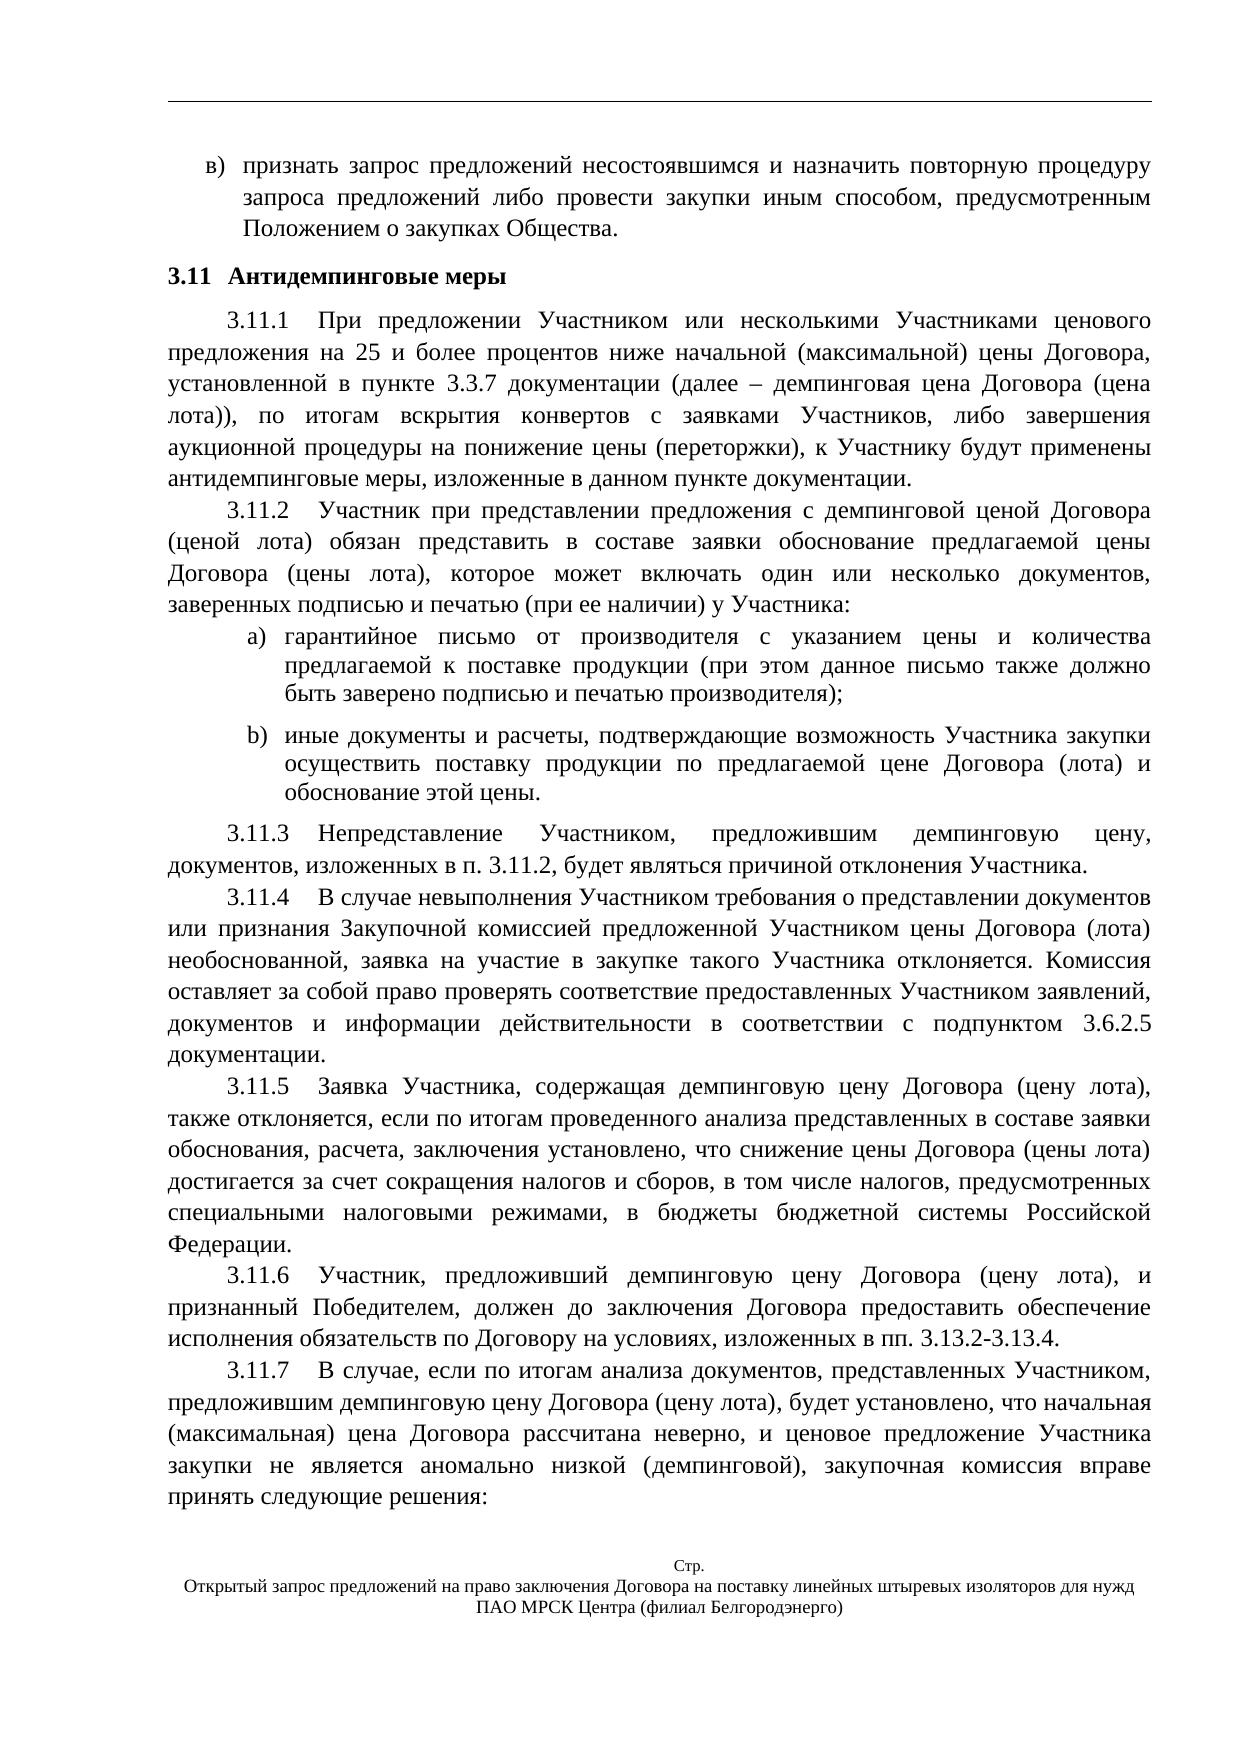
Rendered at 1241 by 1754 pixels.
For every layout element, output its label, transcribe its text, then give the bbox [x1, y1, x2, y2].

list иные документы и расчеты, подтверждающие возможность Участника закупки осуществить поставку продукции по предлагаемой цене Договора (лота) и обоснование этой цены. [247, 720, 1152, 806]
list признать запрос предложений несостоявшимся и назначить повторную процедуру запроса предложений либо провести закупки иным способом, предусмотренным Положением о закупках Общества. [205, 150, 1152, 242]
subtitle Антидемпинговые меры [168, 261, 1152, 290]
list гарантийное письмо от производителя с указанием цены и количества предлагаемой к поставке продукции (при этом данное письмо также должно быть заверено подписью и печатью производителя); [247, 621, 1152, 707]
list Заявка Участника, содержащая демпинговую цену Договора (цену лота), также отклоняется, если по итогам проведенного анализа представленных в составе заявки обоснования, расчета, заключения установлено, что снижение цены Договора (цены лота) достигается за счет сокращения налогов и сборов, в том числе налогов, предусмотренных специальными налоговыми режимами, в бюджеты бюджетной системы Российской Федерации. [168, 1071, 1152, 1258]
list Участник при представлении предложения с демпинговой ценой Договора (ценой лота) обязан представить в составе заявки обоснование предлагаемой цены Договора (цены лота), которое может включать один или несколько документов, заверенных подписью и печатью (при ее наличии) у Участника: [168, 495, 1152, 618]
list В случае, если по итогам анализа документов, представленных Участником, предложившим демпинговую цену Договора (цену лота), будет установлено, что начальная (максимальная) цена Договора рассчитана неверно, и ценовое предложение Участника закупки не является аномально низкой (демпинговой), закупочная комиссия вправе принять следующие решения: [168, 1355, 1152, 1510]
